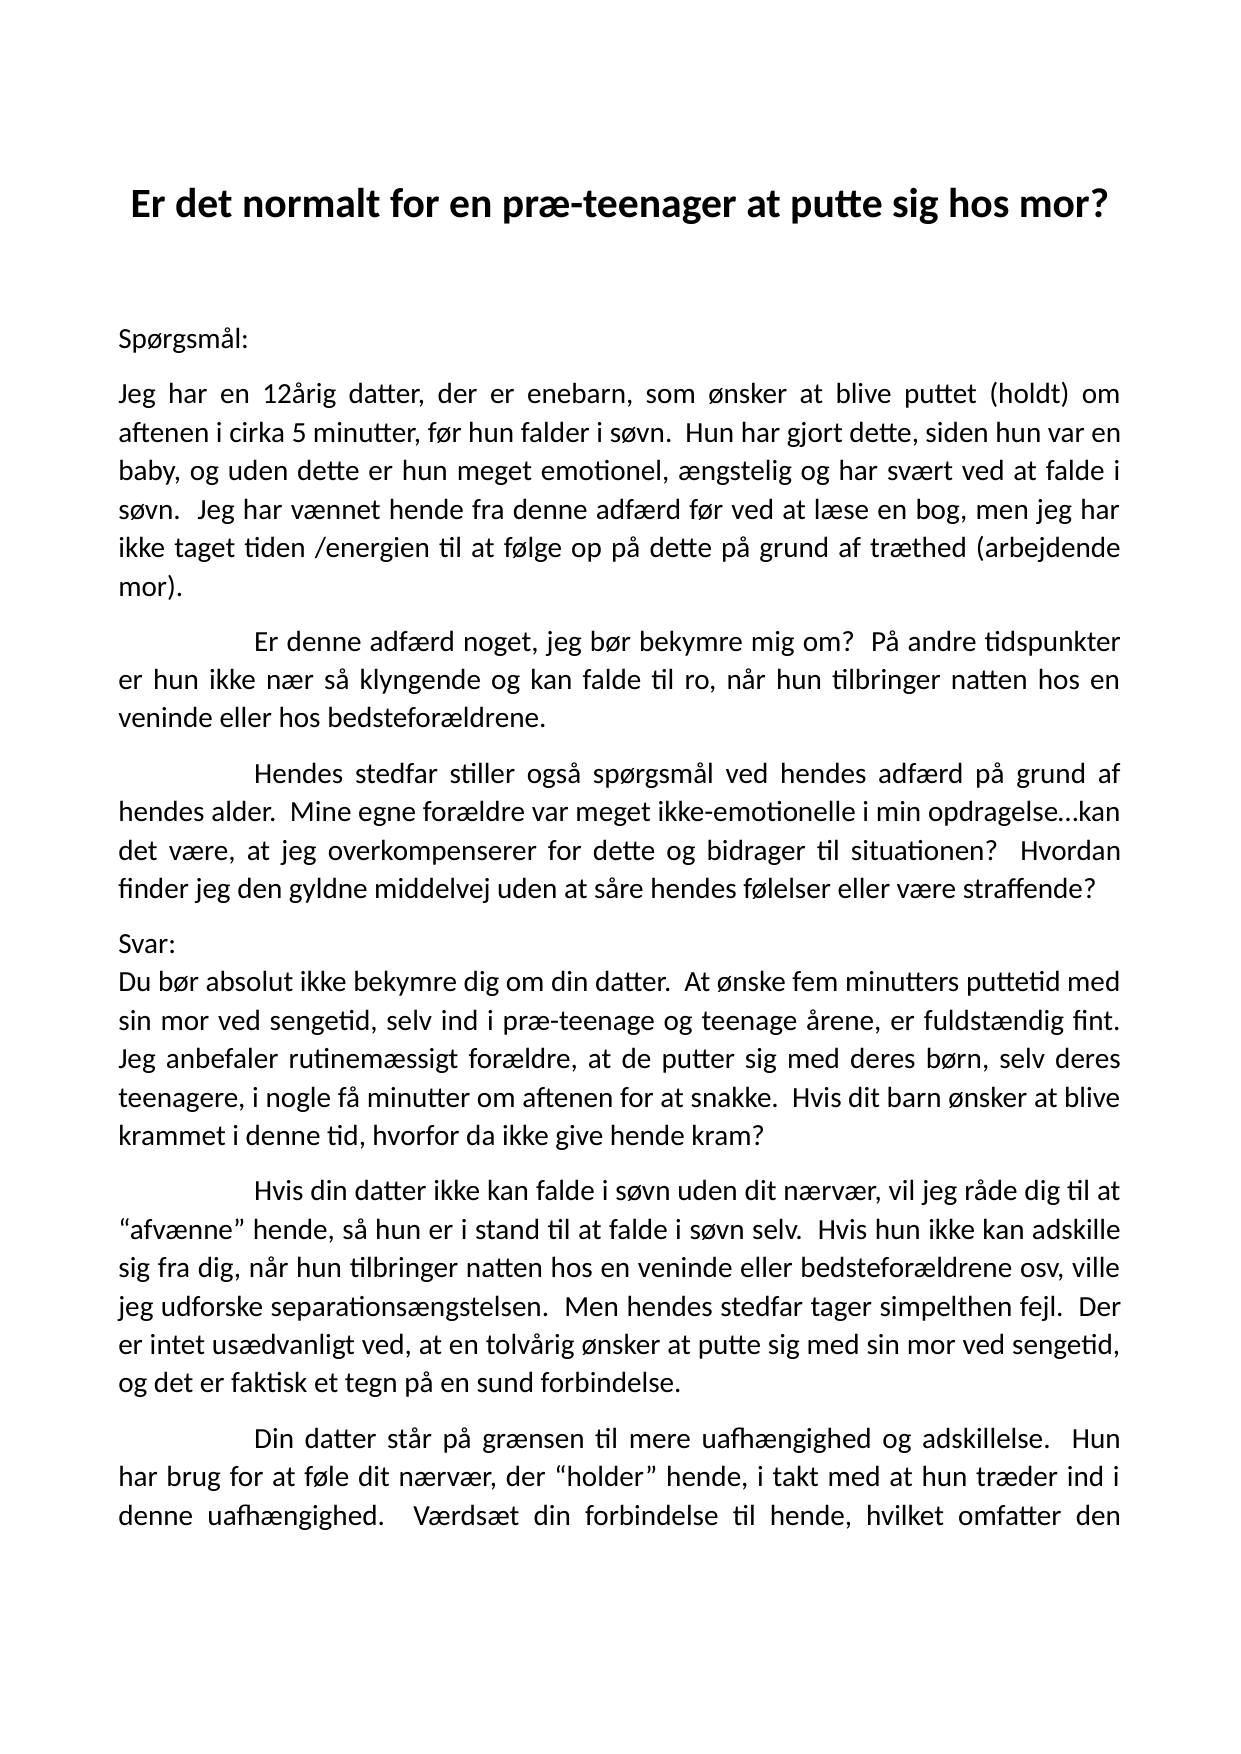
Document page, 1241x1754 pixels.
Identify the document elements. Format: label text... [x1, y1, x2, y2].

text Er denne adfærd noget, jeg bør bekymre mig om? På andre tidspunkter er hun ikke nær så klyngende og kan falde til ro, når hun tilbringer natten hos en veninde eller hos bedsteforældrene. [118, 623, 1122, 735]
text Jeg har en 12årig datter, der er enebarn, som ønsker at blive puttet (holdt) om aftenen i cirka 5 minutter, før hun falder i søvn. Hun har gjort dette, siden hun var en baby, og uden dette er hun meget emotionel, ængstelig og har svært ved at falde i søvn. Jeg har vænnet hende fra denne adfærd før ved at læse en bog, men jeg har ikke taget tiden /energien til at følge op på dette på grund af træthed (arbejdende mor). [118, 375, 1122, 603]
text Svar: Du bør absolut ikke bekymre dig om din datter. At ønske fem minutters puttetid med sin mor ved sengetid, selv ind i præ-teenage og teenage årene, er fuldstændig fint. Jeg anbefaler rutinemæssigt forældre, at de putter sig med deres børn, selv deres teenagere, i nogle få minutter om aftenen for at snakke. Hvis dit barn ønsker at blive krammet i denne tid, hvorfor da ikke give hende kram? [118, 925, 1122, 1153]
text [118, 1420, 1122, 1532]
text Er det normalt for en præ-teenager at putte sig hos mor? [118, 177, 1122, 228]
text Spørgsmål: [118, 320, 1122, 356]
text Hvis din datter ikke kan falde i søvn uden dit nærvær, vil jeg råde dig til at “afvænne” hende, så hun er i stand til at falde i søvn selv. Hvis hun ikke kan adskille sig fra dig, når hun tilbringer natten hos en veninde eller bedsteforældrene osv, ville jeg udforske separationsængstelsen. Men hendes stedfar tager simpelthen fejl. Der er intet usædvanligt ved, at en tolvårig ønsker at putte sig med sin mor ved sengetid, og det er faktisk et tegn på en sund forbindelse. [118, 1172, 1122, 1400]
text Hendes stedfar stiller også spørgsmål ved hendes adfærd på grund af hendes alder. Mine egne forældre var meget ikke-emotionelle i min opdragelse…kan det være, at jeg overkompenserer for dette og bidrager til situationen? Hvordan finder jeg den gyldne middelvej uden at såre hendes følelser eller være straffende? [118, 755, 1122, 906]
